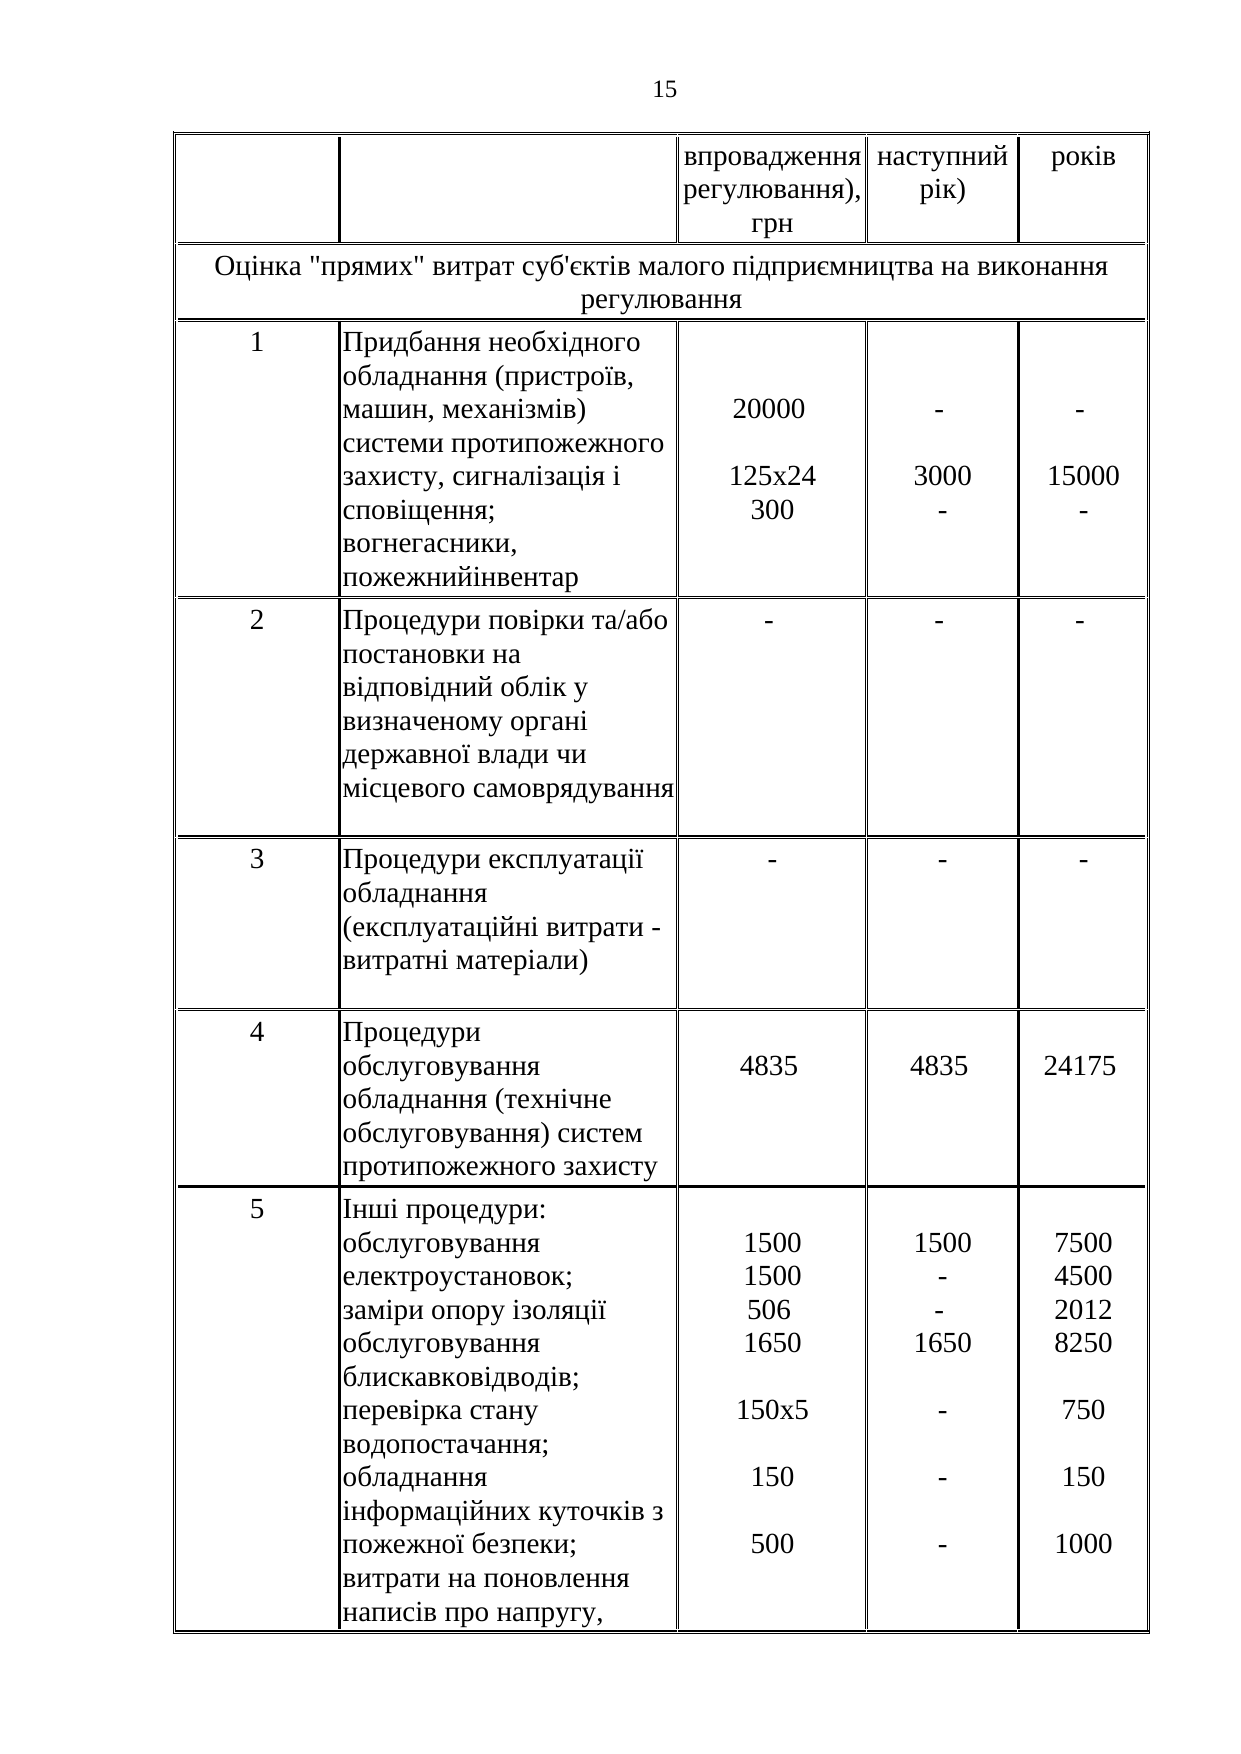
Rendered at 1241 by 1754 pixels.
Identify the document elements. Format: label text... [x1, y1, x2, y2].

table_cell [678, 1188, 867, 1630]
table_cell 4 [174, 1008, 339, 1185]
table_cell 3 [176, 835, 338, 1008]
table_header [867, 133, 1018, 241]
table_cell - [868, 599, 1017, 835]
table_cell Оцінка "прямих" витрат суб'єктів малого підприємництва на виконання регулювання [176, 241, 1147, 318]
table_cell - [1020, 835, 1147, 1008]
table_cell - 3000 - [868, 322, 1017, 596]
table_cell - [868, 839, 1017, 1008]
table_cell Процедури повірки та/або постановки на відповідний облік у визначеному органі державної влади чи місцевого самоврядування [341, 599, 676, 835]
table_cell Процедури експлуатації обладнання (експлуатаційні витрати - витратні матеріали) [341, 839, 676, 1008]
table_cell - 15000 - [1020, 318, 1147, 596]
table_cell 4835 [868, 1011, 1017, 1185]
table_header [1018, 135, 1147, 241]
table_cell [339, 1188, 678, 1630]
table_cell 24175 [1018, 1008, 1148, 1185]
table_cell 20000 125х24 300 [679, 322, 865, 596]
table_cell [1018, 1185, 1147, 1630]
table_cell - [679, 599, 865, 835]
table_cell 4835 [679, 1011, 865, 1185]
table_header Найменування оцінки [339, 135, 678, 241]
table_cell 2 [174, 596, 339, 835]
table_cell 1500 - - 1650 - - - [867, 1188, 1018, 1630]
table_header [678, 135, 867, 241]
table_cell Придбання необхідного обладнання (пристроїв, машин, механізмів) системи протипожежного захисту, сигналізація і сповіщення; вогнегасники, пожежнийінвентар [341, 322, 676, 596]
table_cell - [679, 839, 865, 1008]
table_header Порядковий номер [176, 135, 339, 241]
table_cell Процедури обслуговування обладнання (технічне обслуговування) систем протипожежного захисту [341, 1011, 676, 1185]
table_cell - [1018, 596, 1148, 835]
table_cell 5 [176, 1185, 339, 1630]
table_cell 1 [176, 318, 338, 596]
